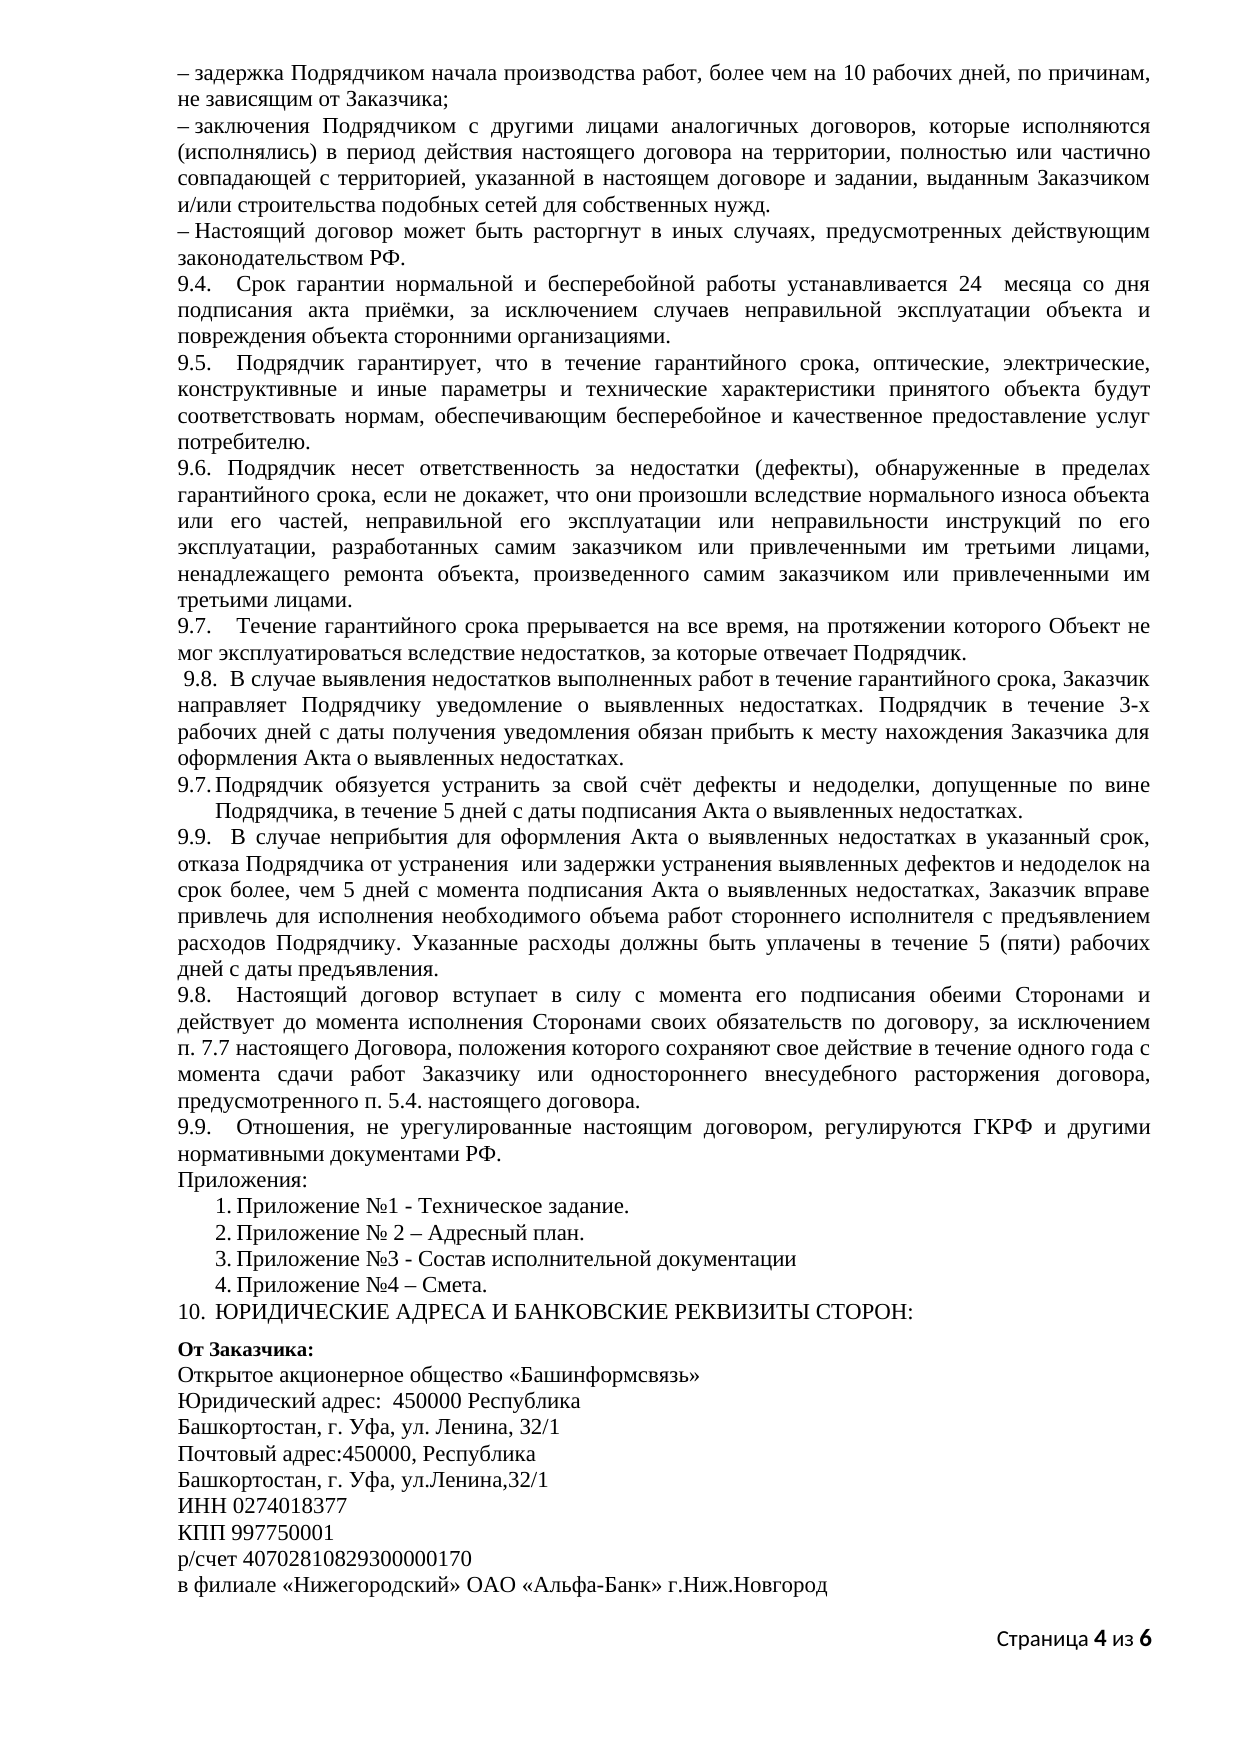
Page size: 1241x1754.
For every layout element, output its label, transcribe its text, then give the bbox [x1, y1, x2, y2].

list Приложение №4 – Смета. [215, 1271, 1152, 1298]
text Приложения: [177, 1166, 1152, 1192]
text в филиале «Нижегородский» ОАО «Альфа-Банк» г.Ниж.Новгород [177, 1571, 1148, 1598]
text Юридический адрес: 450000 Республика [177, 1387, 1148, 1413]
list 9.8. В случае выявления недостатков выполненных работ в течение гарантийного срока, Заказчик направляет Подрядчику уведомление о выявленных недостатках. Подрядчик в течение 3-х рабочих дней с даты получения уведомления обязан прибыть к месту нахождения Заказчика для оформления Акта о выявленных недостатках. [177, 665, 1152, 771]
text 9.4. Срок гарантии нормальной и бесперебойной работы устанавливается 24 месяца со дня подписания акта приёмки, за исключением случаев неправильной эксплуатации объекта и повреждения объекта сторонними организациями. [177, 270, 1152, 349]
text р/счет 40702810829300000170 [177, 1545, 1148, 1571]
list Приложение №1 - Техническое задание. [215, 1192, 1152, 1219]
list Подрядчик обязуется устранить за свой счёт дефекты и недоделки, допущенные по вине Подрядчика, в течение 5 дней с даты подписания Акта о выявленных недостатках. [177, 771, 1152, 823]
text – заключения Подрядчиком с другими лицами аналогичных договоров, которые исполняются (исполнялись) в период действия настоящего договора на территории, полностью или частично совпадающей с территорией, указанной в настоящем договоре и задании, выданным Заказчиком и/или строительства подобных сетей для собственных нужд. [177, 112, 1152, 217]
text 9.8. Настоящий договор вступает в силу с момента его подписания обеими Сторонами и действует до момента исполнения Сторонами своих обязательств по договору, за исключением п. 7.7 настоящего Договора, положения которого сохраняют свое действие в течение одного года с момента сдачи работ Заказчику или одностороннего внесудебного расторжения договора, предусмотренного п. 5.4. настоящего договора. [177, 981, 1152, 1113]
text Почтовый адрес:450000, Республика [177, 1440, 1148, 1466]
text Башкортостан, г. Уфа, ул.Ленина,32/1 [177, 1466, 1148, 1492]
list Приложение №3 - Состав исполнительной документации [215, 1245, 1152, 1271]
list Приложение № 2 – Адресный план. [215, 1219, 1152, 1245]
text – Настоящий договор может быть расторгнут в иных случаях, предусмотренных действующим законодательством РФ. [177, 217, 1152, 270]
text 9.9. Отношения, не урегулированные настоящим договором, регулируются ГКРФ и другими нормативными документами РФ. [177, 1113, 1152, 1166]
text От Заказчика: [177, 1337, 1152, 1361]
text 9.6. Подрядчик несет ответственность за недостатки (дефекты), обнаруженные в пределах гарантийного срока, если не докажет, что они произошли вследствие нормального износа объекта или его частей, неправильной его эксплуатации или неправильности инструкций по его эксплуатации, разработанных самим заказчиком или привлеченными им третьими лицами, ненадлежащего ремонта объекта, произведенного самим заказчиком или привлеченными им третьими лицами. [177, 454, 1152, 612]
text ИНН 0274018377 [177, 1492, 1148, 1519]
list ЮРИДИЧЕСКИЕ АДРЕСА И БАНКОВСКИЕ РЕКВИЗИТЫ СТОРОН: [177, 1298, 1152, 1324]
text 9.5. Подрядчик гарантирует, что в течение гарантийного срока, оптические, электрические, конструктивные и иные параметры и технические характеристики принятого объекта будут соответствовать нормам, обеспечивающим бесперебойное и качественное предоставление услуг потребителю. [177, 349, 1152, 454]
text КПП 997750001 [177, 1519, 1148, 1545]
text Башкортостан, г. Уфа, ул. Ленина, 32/1 [177, 1413, 1148, 1440]
text – задержка Подрядчиком начала производства работ, более чем на 10 рабочих дней, по причинам, не зависящим от Заказчика; [177, 59, 1152, 112]
text Открытое акционерное общество «Башинформсвязь» [177, 1361, 1148, 1387]
text 9.7. Течение гарантийного срока прерывается на все время, на протяжении которого Объект не мог эксплуатироваться вследствие недостатков, за которые отвечает Подрядчик. [177, 612, 1152, 665]
text 9.9. В случае неприбытия для оформления Акта о выявленных недостатках в указанный срок, отказа Подрядчика от устранения или задержки устранения выявленных дефектов и недоделок на срок более, чем 5 дней с момента подписания Акта о выявленных недостатках, Заказчик вправе привлечь для исполнения необходимого объема работ стороннего исполнителя с предъявлением расходов Подрядчику. Указанные расходы должны быть уплачены в течение 5 (пяти) рабочих дней с даты предъявления. [177, 823, 1152, 981]
